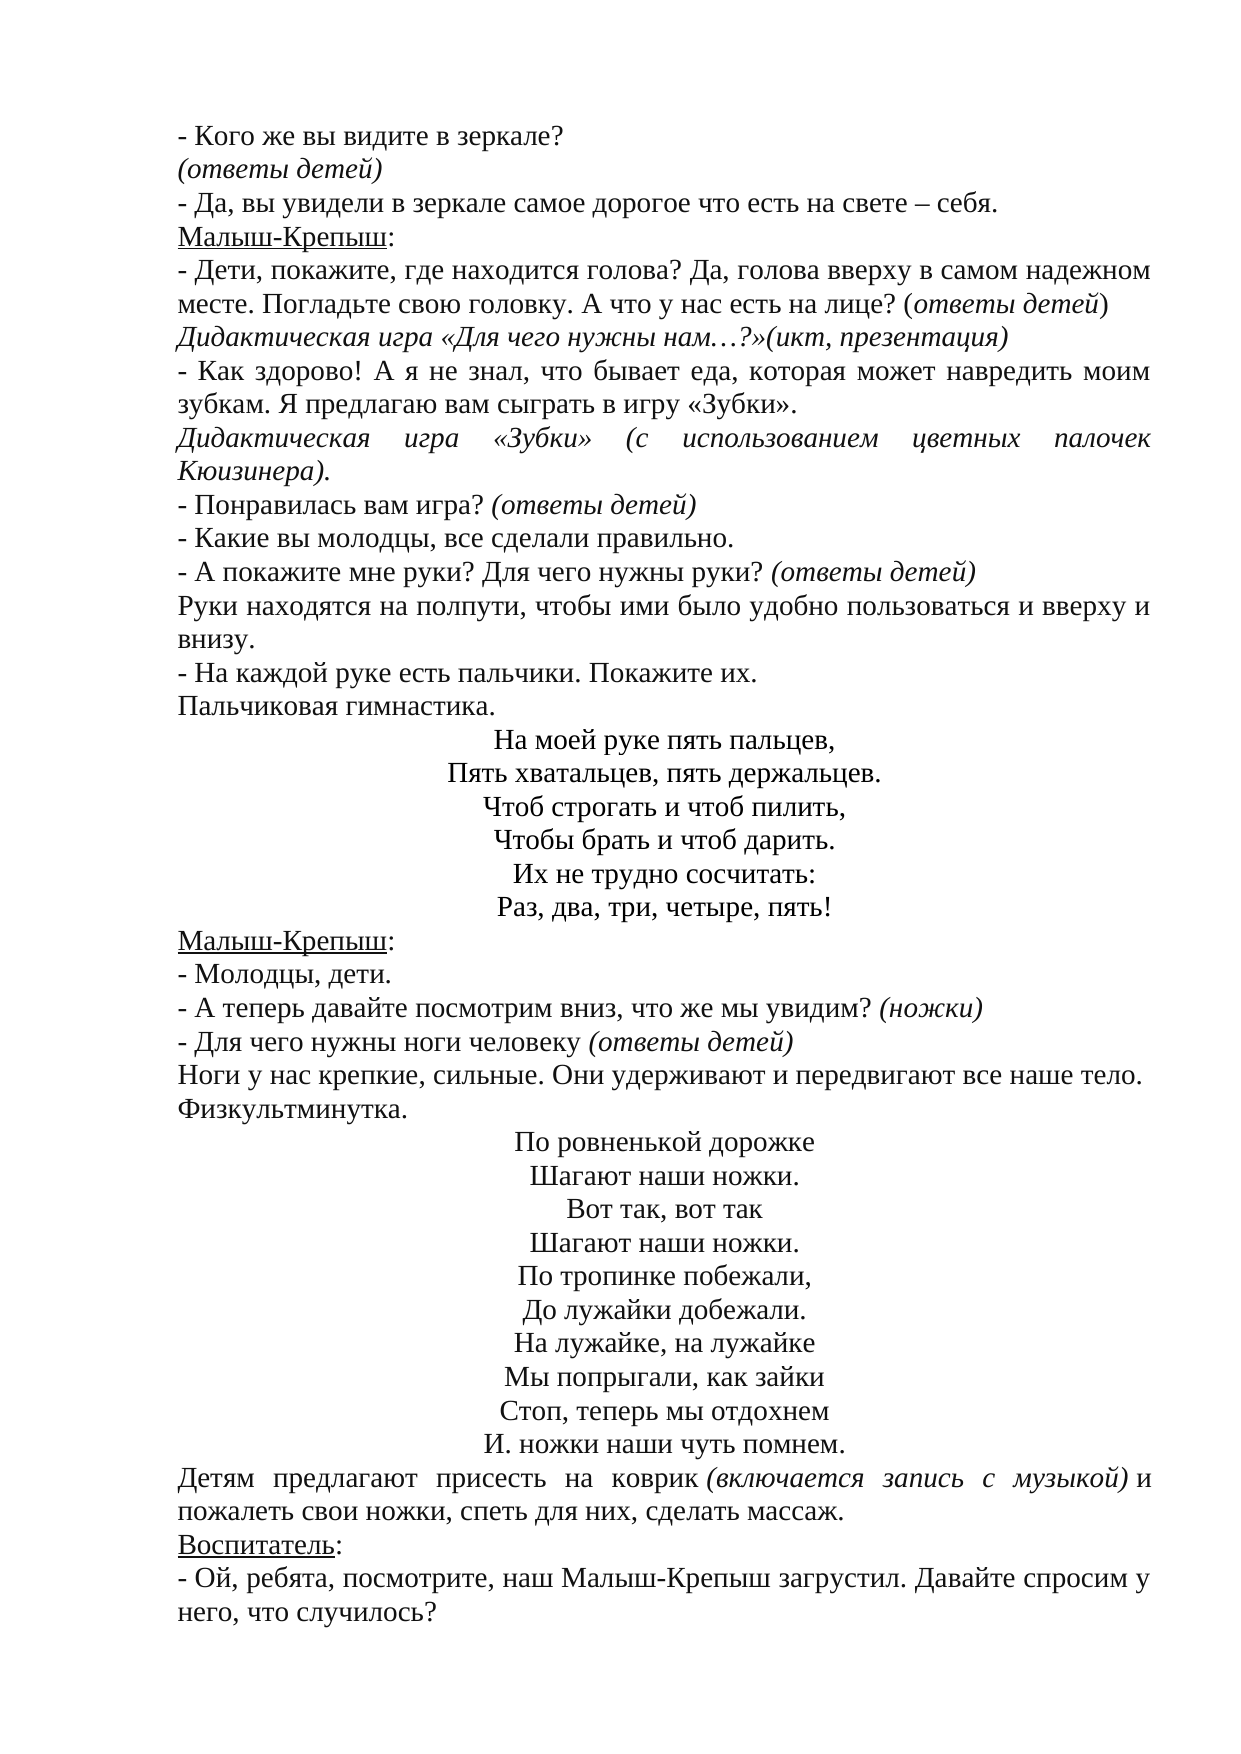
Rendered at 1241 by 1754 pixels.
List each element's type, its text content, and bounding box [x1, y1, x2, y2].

text - Ой, ребята, посмотрите, наш Малыш-Крепыш загрустил. Давайте спросим у него, что случилось? [177, 1560, 1152, 1627]
text (ответы детей) [177, 152, 1152, 185]
text И. ножки наши чуть помнем. [177, 1426, 1152, 1460]
text - Молодцы, дети. [177, 957, 1152, 990]
text Шагают наши ножки. [177, 1158, 1152, 1191]
text На лужайке, на лужайке [177, 1326, 1152, 1359]
text - Для чего нужны ноги человеку (ответы детей) [177, 1024, 1152, 1057]
text - Кого же вы видите в зеркале? [177, 118, 1152, 152]
text - А покажите мне руки? Для чего нужны руки? (ответы детей) [177, 554, 1152, 588]
text - А теперь давайте посмотрим вниз, что же мы увидим? (ножки) [177, 990, 1152, 1024]
text Стоп, теперь мы отдохнем [177, 1393, 1152, 1426]
text - Как здорово! А я не знал, что бывает еда, которая может навредить моим зубкам. Я предлагаю вам сыграть в игру «Зубки». [177, 353, 1152, 420]
text На моей руке пять пальцев, Пять хватальцев, пять держальцев. Чтоб строгать и чтоб пилить, Чтобы брать и чтоб дарить. Их не трудно сосчитать: Раз, два, три, четыре, пять! [177, 722, 1152, 923]
text Вот так, вот так [177, 1191, 1152, 1225]
text Руки находятся на полпути, чтобы ими было удобно пользоваться и вверху и внизу. [177, 588, 1152, 655]
text По тропинке побежали, [177, 1258, 1152, 1292]
text Малыш-Крепыш: [177, 923, 1152, 957]
text Пальчиковая гимнастика. [177, 688, 1152, 722]
text Дидактическая игра «Для чего нужны нам…?»(икт, презентация) [177, 319, 1152, 353]
text - Дети, покажите, где находится голова? Да, голова вверху в самом надежном месте. Погладьте свою головку. А что у нас есть на лице? (ответы детей) [177, 252, 1152, 319]
text Шагают наши ножки. [177, 1225, 1152, 1258]
text Физкультминутка. [177, 1091, 1152, 1124]
text До лужайки добежали. [177, 1292, 1152, 1326]
text - Да, вы увидели в зеркале самое дорогое что есть на свете – себя. [177, 185, 1152, 219]
text - Понравилась вам игра? (ответы детей) [177, 487, 1152, 521]
text Ноги у нас крепкие, сильные. Они удерживают и передвигают все наше тело. [177, 1057, 1152, 1091]
text Воспитатель: [177, 1527, 1152, 1560]
text - Какие вы молодцы, все сделали правильно. [177, 521, 1152, 554]
text По ровненькой дорожке [177, 1124, 1152, 1158]
text Дидактическая игра «Зубки» (с использованием цветных палочек Кюизинера). [177, 420, 1152, 487]
text - На каждой руке есть пальчики. Покажите их. [177, 655, 1152, 688]
text Малыш-Крепыш: [177, 219, 1152, 252]
text Мы попрыгали, как зайки [177, 1359, 1152, 1393]
text Детям предлагают присесть на коврик (включается запись с музыкой) и пожалеть свои ножки, спеть для них, сделать массаж. [177, 1460, 1152, 1527]
